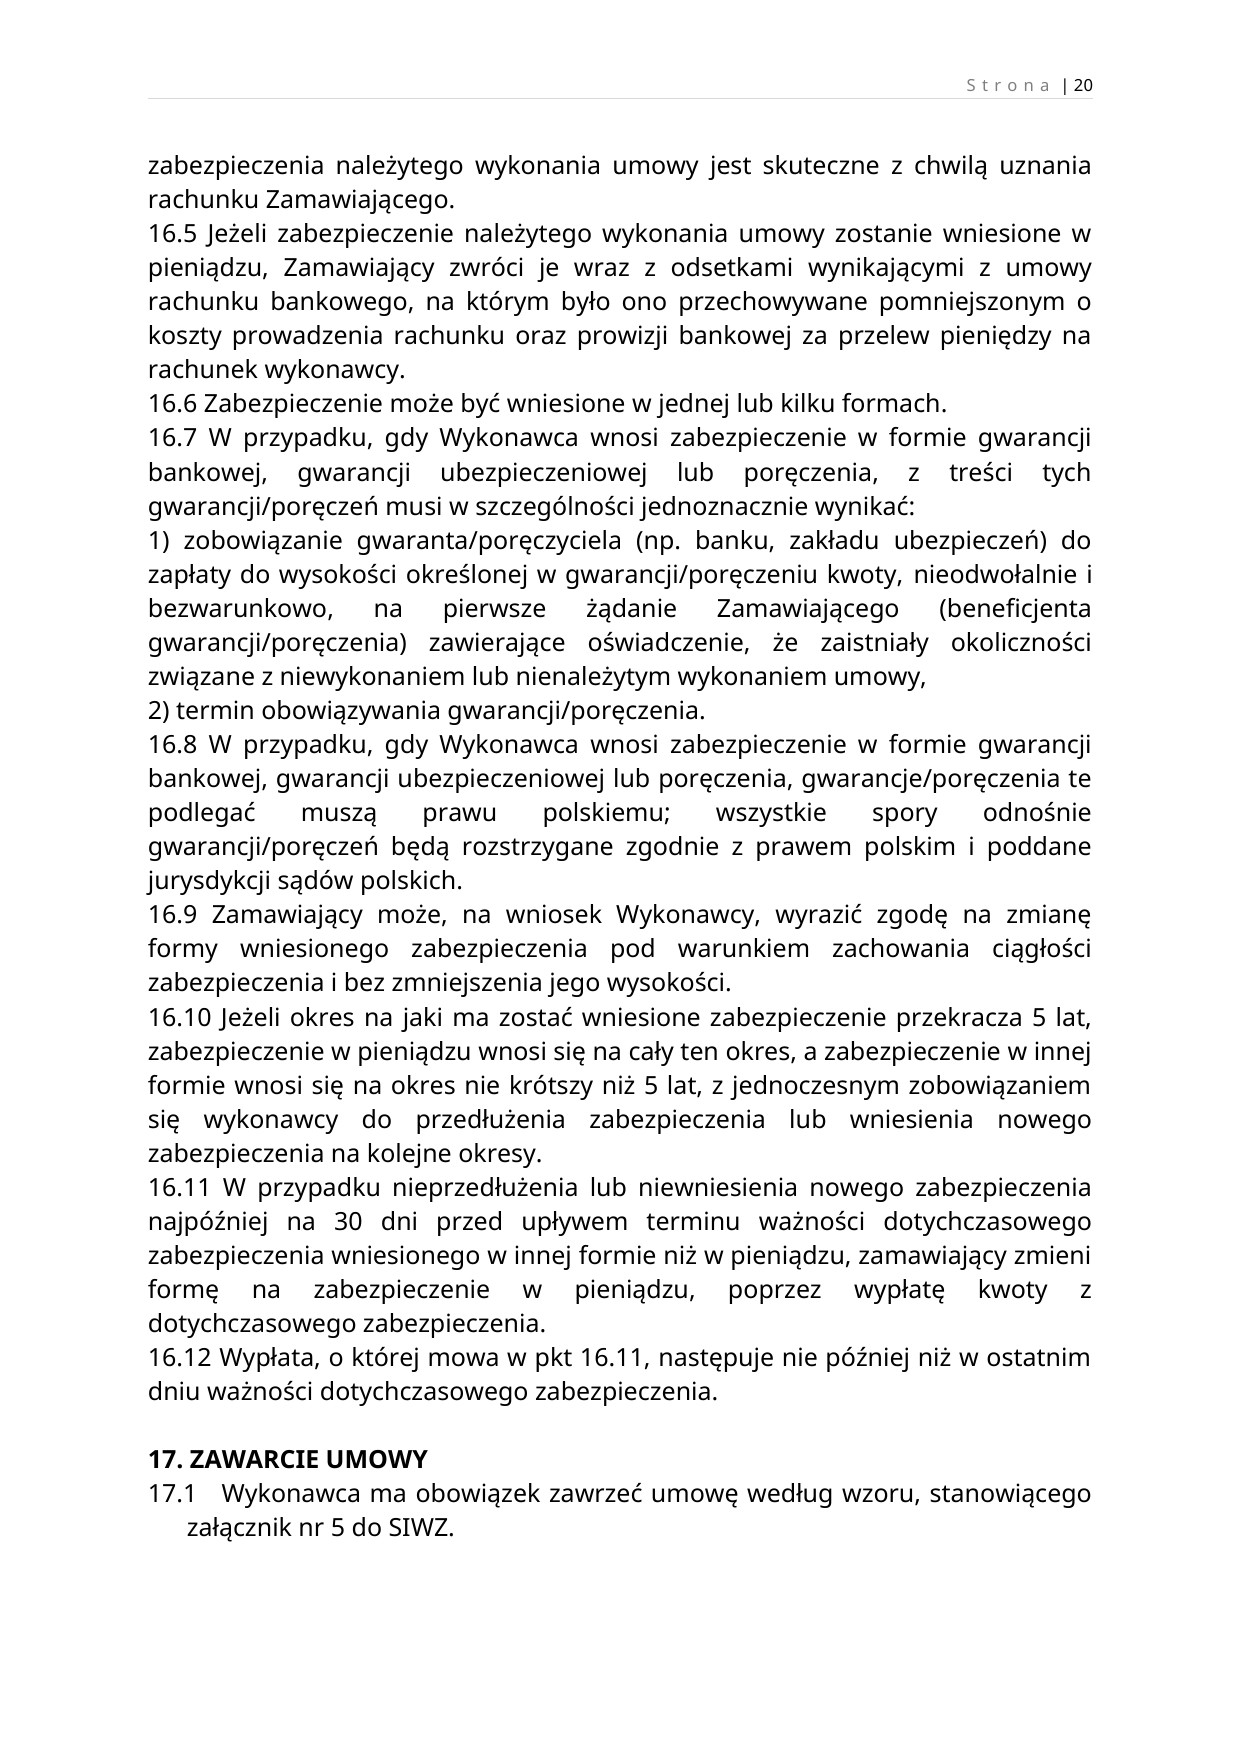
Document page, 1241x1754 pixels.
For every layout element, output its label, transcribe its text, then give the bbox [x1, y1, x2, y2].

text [148, 148, 1093, 216]
text 16.6 Zabezpieczenie może być wniesione w jednej lub kilku formach. [148, 386, 1093, 420]
text 16.9 Zamawiający może, na wniosek Wykonawcy, wyrazić zgodę na zmianę formy wniesionego zabezpieczenia pod warunkiem zachowania ciągłości zabezpieczenia i bez zmniejszenia jego wysokości. [148, 897, 1093, 999]
text 16.11 W przypadku nieprzedłużenia lub niewniesienia nowego zabezpieczenia najpóźniej na 30 dni przed upływem terminu ważności dotychczasowego zabezpieczenia wniesionego w innej formie niż w pieniądzu, zamawiający zmieni formę na zabezpieczenie w pieniądzu, poprzez wypłatę kwoty z dotychczasowego zabezpieczenia. [148, 1169, 1093, 1340]
text 17. ZAWARCIE UMOWY [148, 1442, 1093, 1476]
text 16.12 Wypłata, o której mowa w pkt 16.11, następuje nie później niż w ostatnim dniu ważności dotychczasowego zabezpieczenia. [148, 1340, 1093, 1408]
text 1) zobowiązanie gwaranta/poręczyciela (np. banku, zakładu ubezpieczeń) do zapłaty do wysokości określonej w gwarancji/poręczeniu kwoty, nieodwołalnie i bezwarunkowo, na pierwsze żądanie Zamawiającego (beneficjenta gwarancji/poręczenia) zawierające oświadczenie, że zaistniały okoliczności związane z niewykonaniem lub nienależytym wykonaniem umowy, [148, 522, 1093, 693]
text 16.8 W przypadku, gdy Wykonawca wnosi zabezpieczenie w formie gwarancji bankowej, gwarancji ubezpieczeniowej lub poręczenia, gwarancje/poręczenia te podlegać muszą prawu polskiemu; wszystkie spory odnośnie gwarancji/poręczeń będą rozstrzygane zgodnie z prawem polskim i poddane jurysdykcji sądów polskich. [148, 727, 1093, 897]
list Wykonawca ma obowiązek zawrzeć umowę według wzoru, stanowiącego załącznik nr 5 do SIWZ. [148, 1476, 1093, 1544]
text 2) termin obowiązywania gwarancji/poręczenia. [148, 693, 1093, 727]
text 16.5 Jeżeli zabezpieczenie należytego wykonania umowy zostanie wniesione w pieniądzu, Zamawiający zwróci je wraz z odsetkami wynikającymi z umowy rachunku bankowego, na którym było ono przechowywane pomniejszonym o koszty prowadzenia rachunku oraz prowizji bankowej za przelew pieniędzy na rachunek wykonawcy. [148, 216, 1093, 386]
text 16.7 W przypadku, gdy Wykonawca wnosi zabezpieczenie w formie gwarancji bankowej, gwarancji ubezpieczeniowej lub poręczenia, z treści tych gwarancji/poręczeń musi w szczególności jednoznacznie wynikać: [148, 420, 1093, 522]
text 16.10 Jeżeli okres na jaki ma zostać wniesione zabezpieczenie przekracza 5 lat, zabezpieczenie w pieniądzu wnosi się na cały ten okres, a zabezpieczenie w innej formie wnosi się na okres nie krótszy niż 5 lat, z jednoczesnym zobowiązaniem się wykonawcy do przedłużenia zabezpieczenia lub wniesienia nowego zabezpieczenia na kolejne okresy. [148, 999, 1093, 1169]
